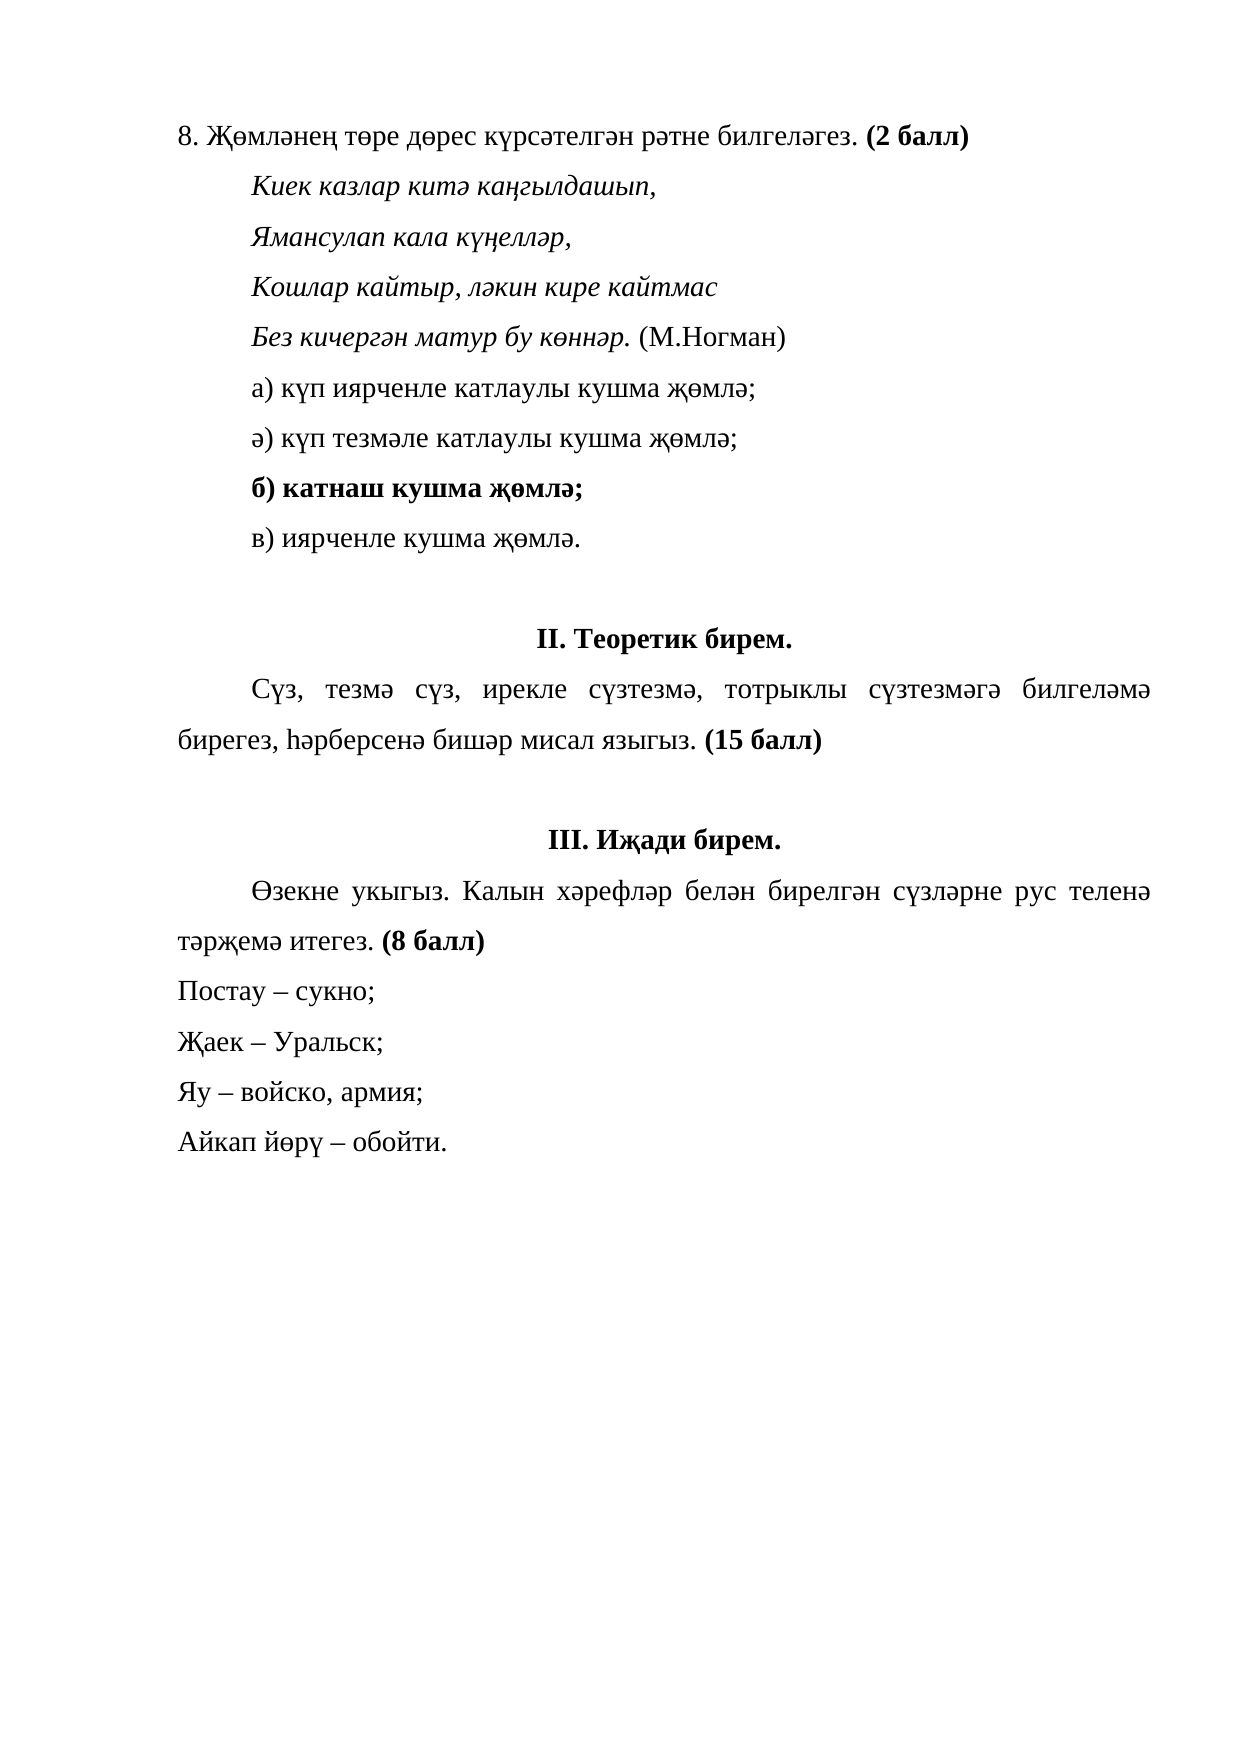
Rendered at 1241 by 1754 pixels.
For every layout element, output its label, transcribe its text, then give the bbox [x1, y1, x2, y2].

text в) иярченле кушма җөмлә. [177, 521, 1152, 554]
text Без кичергән матур бу көннәр. (М.Ногман) [177, 319, 1152, 353]
text Айкап йөрү – обойти. [177, 1124, 1152, 1158]
text 8. Җөмләнең төре дөрес күрсәтелгән рәтне билгеләгез. (2 балл) [177, 118, 1152, 152]
text III. Иҗади бирем. [177, 822, 1152, 856]
text Җаек – Уральск; [177, 1024, 1152, 1057]
text Өзекне укыгыз. Калын хәрефләр белән бирелгән сүзләрне рус теленә тәрҗемә итегез. (8 балл) [177, 873, 1152, 957]
text Ямансулап кала күңелләр, [177, 219, 1152, 252]
text Сүз, тезмә сүз, ирекле сүзтезмә, тотрыклы сүзтезмәгә билгеләмә бирегез, һәрберсенә бишәр мисал языгыз. (15 балл) [177, 672, 1152, 755]
text Яу – войско, армия; [177, 1074, 1152, 1108]
text б) катнаш кушма җөмлә; [177, 470, 1152, 504]
text ә) күп тезмәле катлаулы кушма җөмлә; [177, 420, 1152, 453]
text Киек казлар китә каңгылдашып, [177, 168, 1152, 202]
text а) күп иярченле катлаулы кушма җөмлә; [177, 370, 1152, 403]
text Постау – сукно; [177, 973, 1152, 1007]
text II. Теоретик бирем. [177, 621, 1152, 655]
text Кошлар кайтыр, ләкин кире кайтмас [177, 269, 1152, 303]
